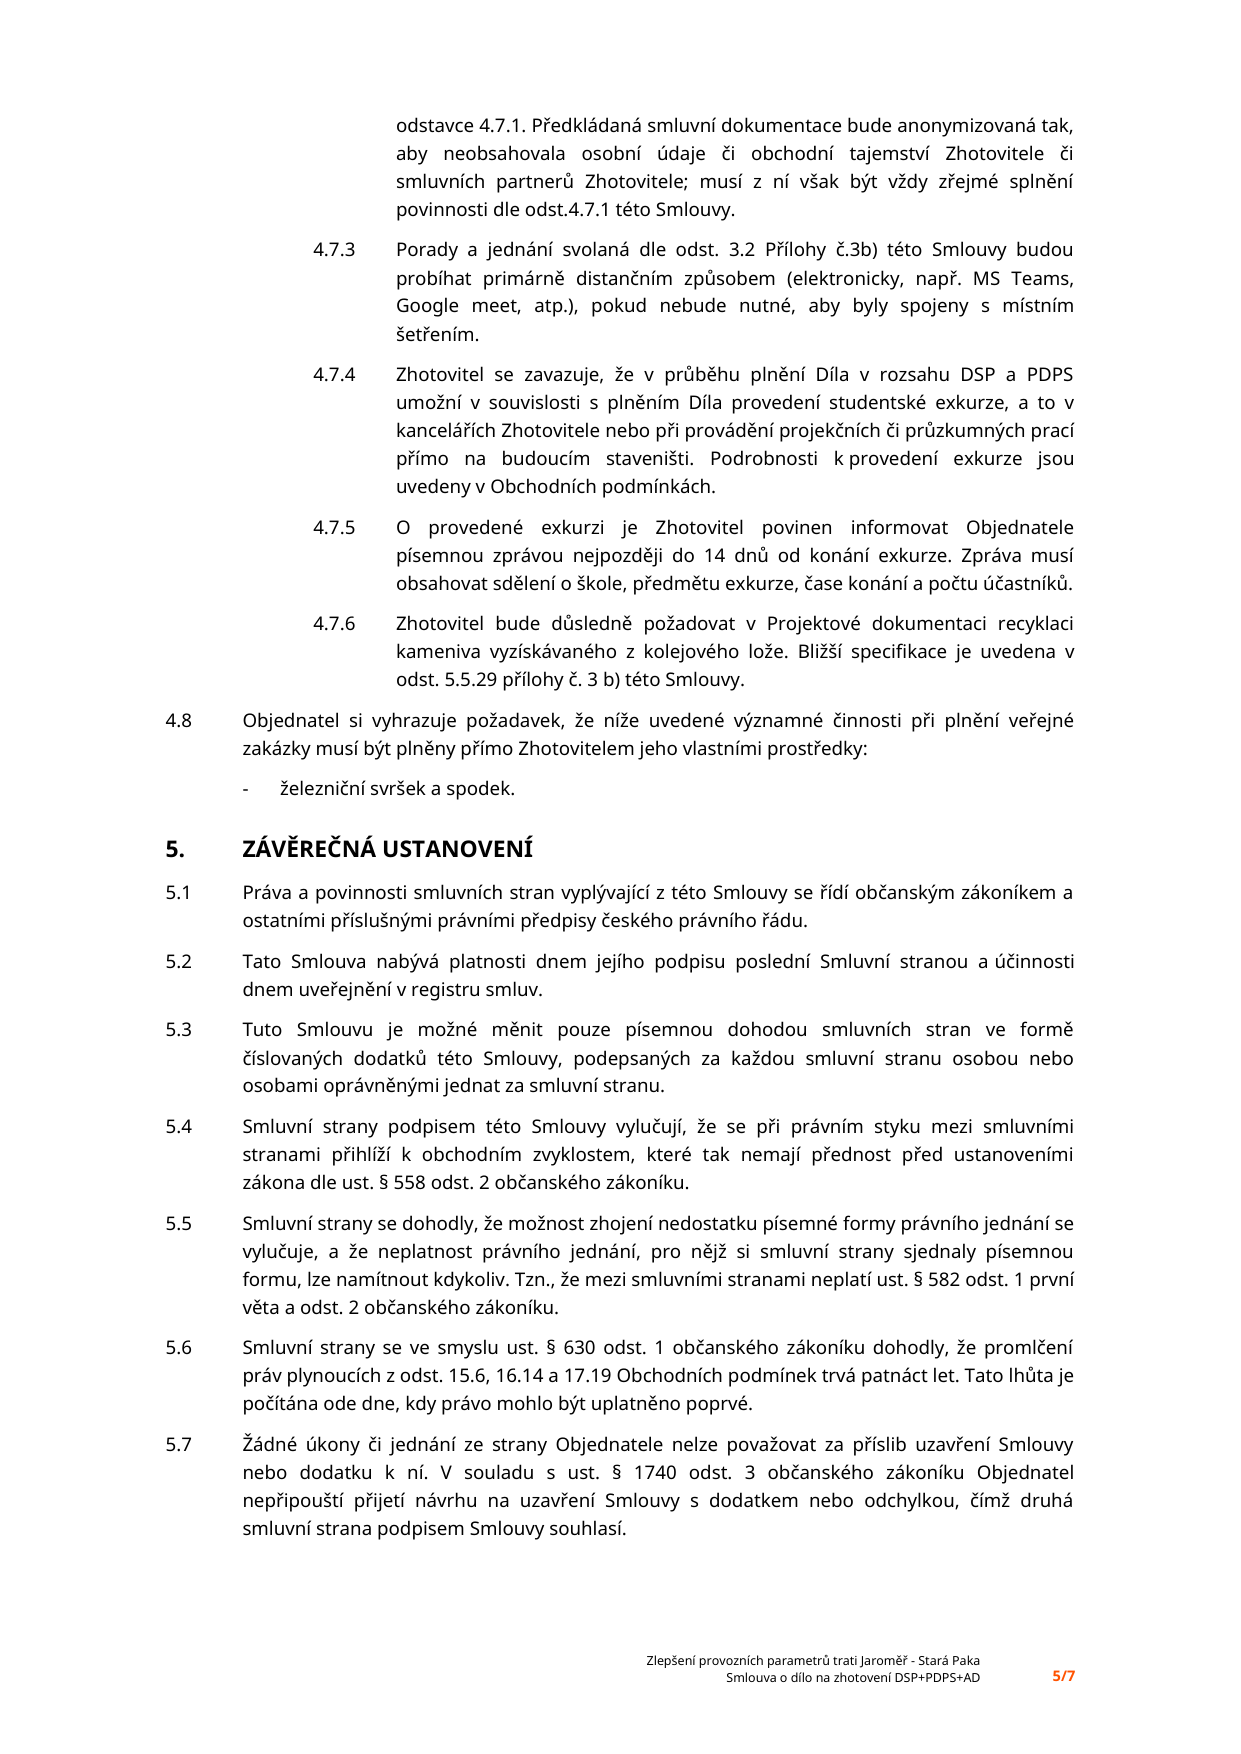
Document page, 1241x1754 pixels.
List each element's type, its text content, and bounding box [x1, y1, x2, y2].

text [313, 112, 1075, 222]
text Porady a jednání svolaná dle odst. 3.2 Přílohy č.3b) této Smlouvy budou probíhat primárně distančním způsobem (elektronicky, např. MS Teams, Google meet, atp.), pokud nebude nutné, aby byly spojeny s místním šetřením. [313, 237, 1075, 346]
text Objednatel si vyhrazuje požadavek, že níže uvedené významné činnosti při plnění veřejné zakázky musí být plněny přímo Zhotovitelem jeho vlastními prostředky: [165, 707, 1075, 761]
text O provedené exkurzi je Zhotovitel povinen informovat Objednatele písemnou zprávou nejpozději do 14 dnů od konání exkurze. Zpráva musí obsahovat sdělení o škole, předmětu exkurze, čase konání a počtu účastníků. [313, 514, 1075, 596]
text Smluvní strany podpisem této Smlouvy vylučují, že se při právním styku mezi smluvními stranami přihlíží k obchodním zvyklostem, které tak nemají přednost před ustanoveními zákona dle ust. § 558 odst. 2 občanského zákoníku. [165, 1113, 1075, 1195]
text Zhotovitel se zavazuje, že v průběhu plnění Díla v rozsahu DSP a PDPS umožní v souvislosti s plněním Díla provedení studentské exkurze, a to v kancelářích Zhotovitele nebo při provádění projekčních či průzkumných prací přímo na budoucím staveništi. Podrobnosti k provedení exkurze jsou uvedeny v Obchodních podmínkách. [313, 361, 1075, 499]
text Smluvní strany se ve smyslu ust. § 630 odst. 1 občanského zákoníku dohodly, že promlčení práv plynoucích z odst. 15.6, 16.14 a 17.19 Obchodních podmínek trvá patnáct let. Tato lhůta je počítána ode dne, kdy právo mohlo být uplatněno poprvé. [165, 1334, 1075, 1416]
text Tuto Smlouvu je možné měnit pouze písemnou dohodou smluvních stran ve formě číslovaných dodatků této Smlouvy, podepsaných za každou smluvní stranu osobou nebo osobami oprávněnými jednat za smluvní stranu. [165, 1017, 1075, 1098]
text Tato Smlouva nabývá platnosti dnem jejího podpisu poslední Smluvní stranou a účinnosti dnem uveřejnění v registru smluv. [165, 948, 1075, 1002]
list železniční svršek a spodek. [242, 776, 1075, 801]
list Zhotovitel bude důsledně požadovat v Projektové dokumentaci recyklaci kameniva vyzískávaného z kolejového lože. Bližší specifikace je uvedena v odst. 5.5.29 přílohy č. 3 b) této Smlouvy. [313, 611, 1075, 692]
text Práva a povinnosti smluvních stran vyplývající z této Smlouvy se řídí občanským zákoníkem a ostatními příslušnými právními předpisy českého právního řádu. [165, 880, 1075, 933]
text ZÁVĚREČNÁ USTANOVENÍ [165, 833, 1075, 864]
text Žádné úkony či jednání ze strany Objednatele nelze považovat za příslib uzavření Smlouvy nebo dodatku k ní. V souladu s ust. § 1740 odst. 3 občanského zákoníku Objednatel nepřipouští přijetí návrhu na uzavření Smlouvy s dodatkem nebo odchylkou, čímž druhá smluvní strana podpisem Smlouvy souhlasí. [165, 1431, 1075, 1541]
text Smluvní strany se dohodly, že možnost zhojení nedostatku písemné formy právního jednání se vylučuje, a že neplatnost právního jednání, pro nějž si smluvní strany sjednaly písemnou formu, lze namítnout kdykoliv. Tzn., že mezi smluvními stranami neplatí ust. § 582 odst. 1 první věta a odst. 2 občanského zákoníku. [165, 1210, 1075, 1319]
